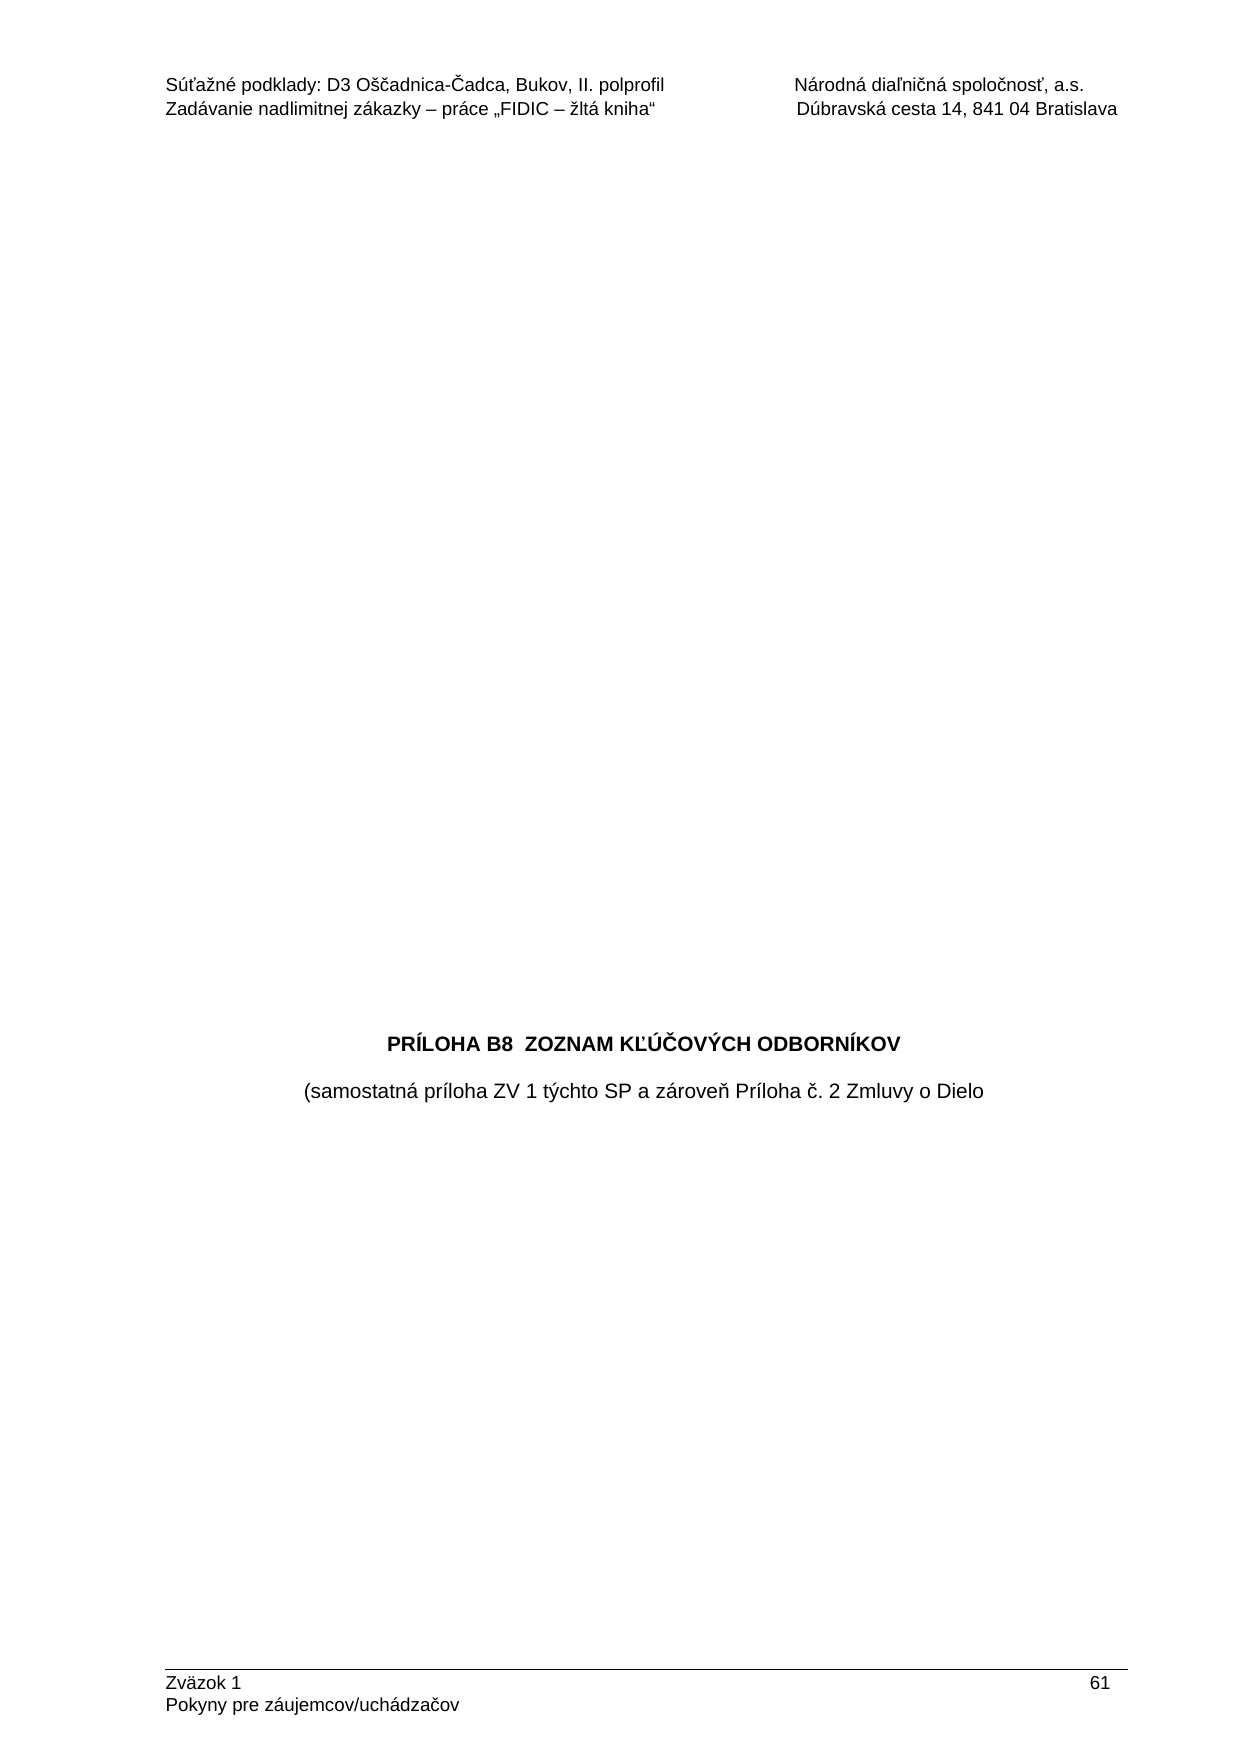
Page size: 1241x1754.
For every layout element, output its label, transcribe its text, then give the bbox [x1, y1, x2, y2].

text (samostatná príloha ZV 1 týchto SP a zároveň Príloha č. 2 Zmluvy o Dielo [165, 1079, 1122, 1103]
text Príloha B8 Zoznam kĽúčových odborníkov [165, 1031, 1122, 1055]
